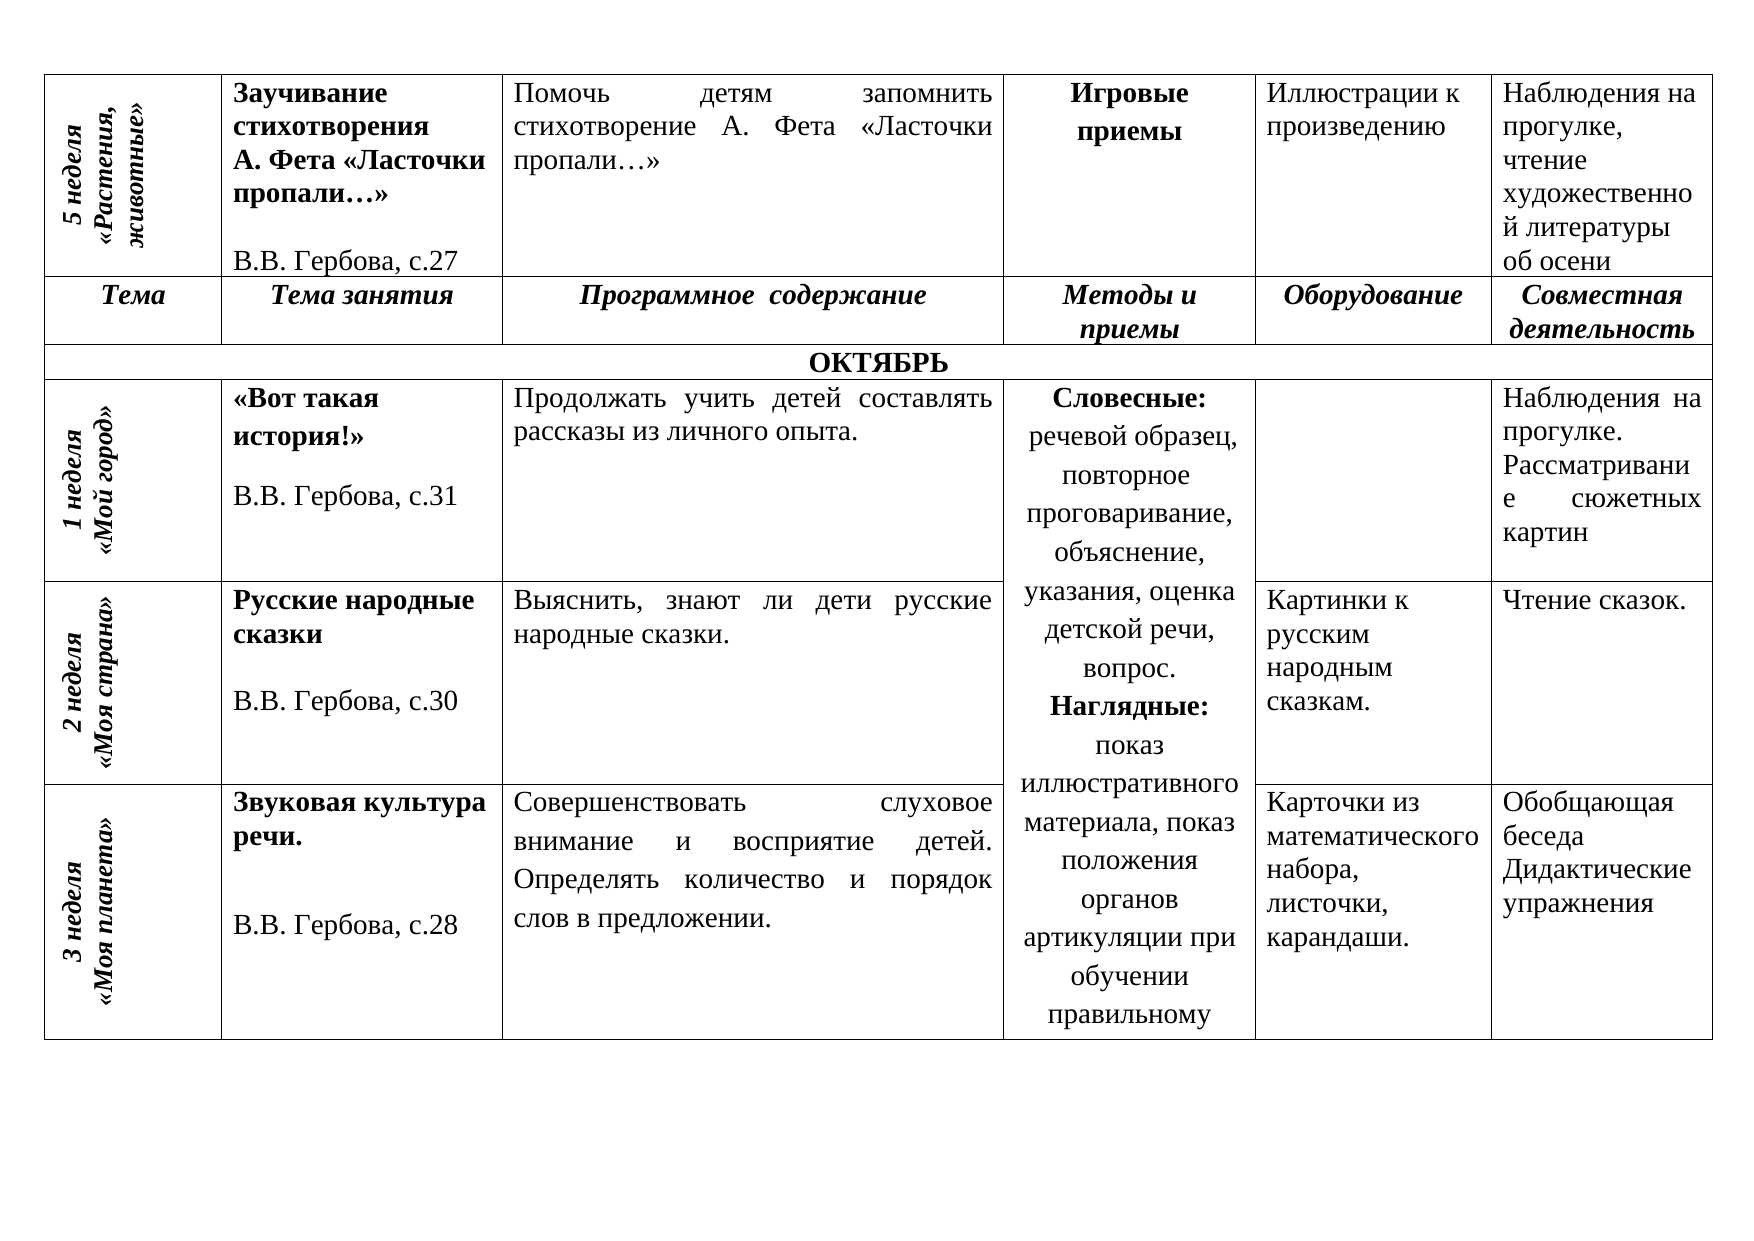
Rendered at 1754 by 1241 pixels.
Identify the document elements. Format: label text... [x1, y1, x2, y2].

table_cell Совершенствовать слуховое внимание и восприятие детей. Определять количество и порядок слов в предложении. [503, 785, 1003, 1039]
table_cell Наблюдения на прогулке. Рассматривание сюжетных картин [1492, 380, 1712, 581]
table_cell Обобщающая беседа Дидактические упражнения [1492, 785, 1712, 1039]
table_cell Наблюдения на прогулке, чтение художественной литературы об осени [1492, 75, 1712, 276]
table_cell «Вот такая история!» В.В. Гербова, с.31 [222, 380, 502, 581]
table_cell [1256, 380, 1491, 581]
table_cell Иллюстрации к произведению [1256, 75, 1491, 276]
table_cell Продолжать учить детей составлять рассказы из личного опыта. [503, 380, 1003, 581]
table_cell Методы и приемы [1004, 277, 1255, 344]
table_cell Звуковая культура речи. В.В. Гербова, с.28 [222, 785, 502, 1039]
table_cell Помочь детям запомнить стихотворение А. Фета «Ласточки пропали…» [503, 75, 1003, 276]
table_cell Картинки к русским народным сказкам. [1256, 582, 1491, 783]
table_cell 5 неделя «Растения, животные» [45, 75, 221, 276]
table_cell Карточки из математического набора, листочки, карандаши. [1256, 785, 1491, 1039]
table_cell Совместная деятельность [1492, 277, 1712, 344]
table_cell Выяснить, знают ли дети русские народные сказки. [503, 582, 1003, 783]
table_cell Программное содержание [503, 277, 1003, 344]
table_cell Тема занятия [222, 277, 502, 344]
table_cell Русские народные сказки В.В. Гербова, с.30 [222, 582, 502, 783]
table_cell Оборудование [1256, 277, 1491, 344]
table_cell Тема [45, 277, 221, 344]
table_cell ОКТЯБРЬ [45, 345, 1712, 379]
table_cell Чтение сказок. [1492, 582, 1712, 783]
table_cell Словесные: речевой образец, повторное проговаривание, объяснение, указания, оценка детской речи, вопрос. Наглядные: показ иллюстративного материала, показ положения органов артикуляции при обучении правильному звукопроизношению. Игровые приемы [1004, 380, 1255, 1039]
table_cell 3 неделя «Моя планета» [45, 785, 221, 1039]
table_cell 2 неделя «Моя страна» [45, 582, 221, 783]
table_cell 1 неделя «Мой город» [45, 380, 221, 581]
table_cell Заучивание стихотворения А. Фета «Ласточки пропали…» В.В. Гербова, с.27 [222, 75, 502, 276]
